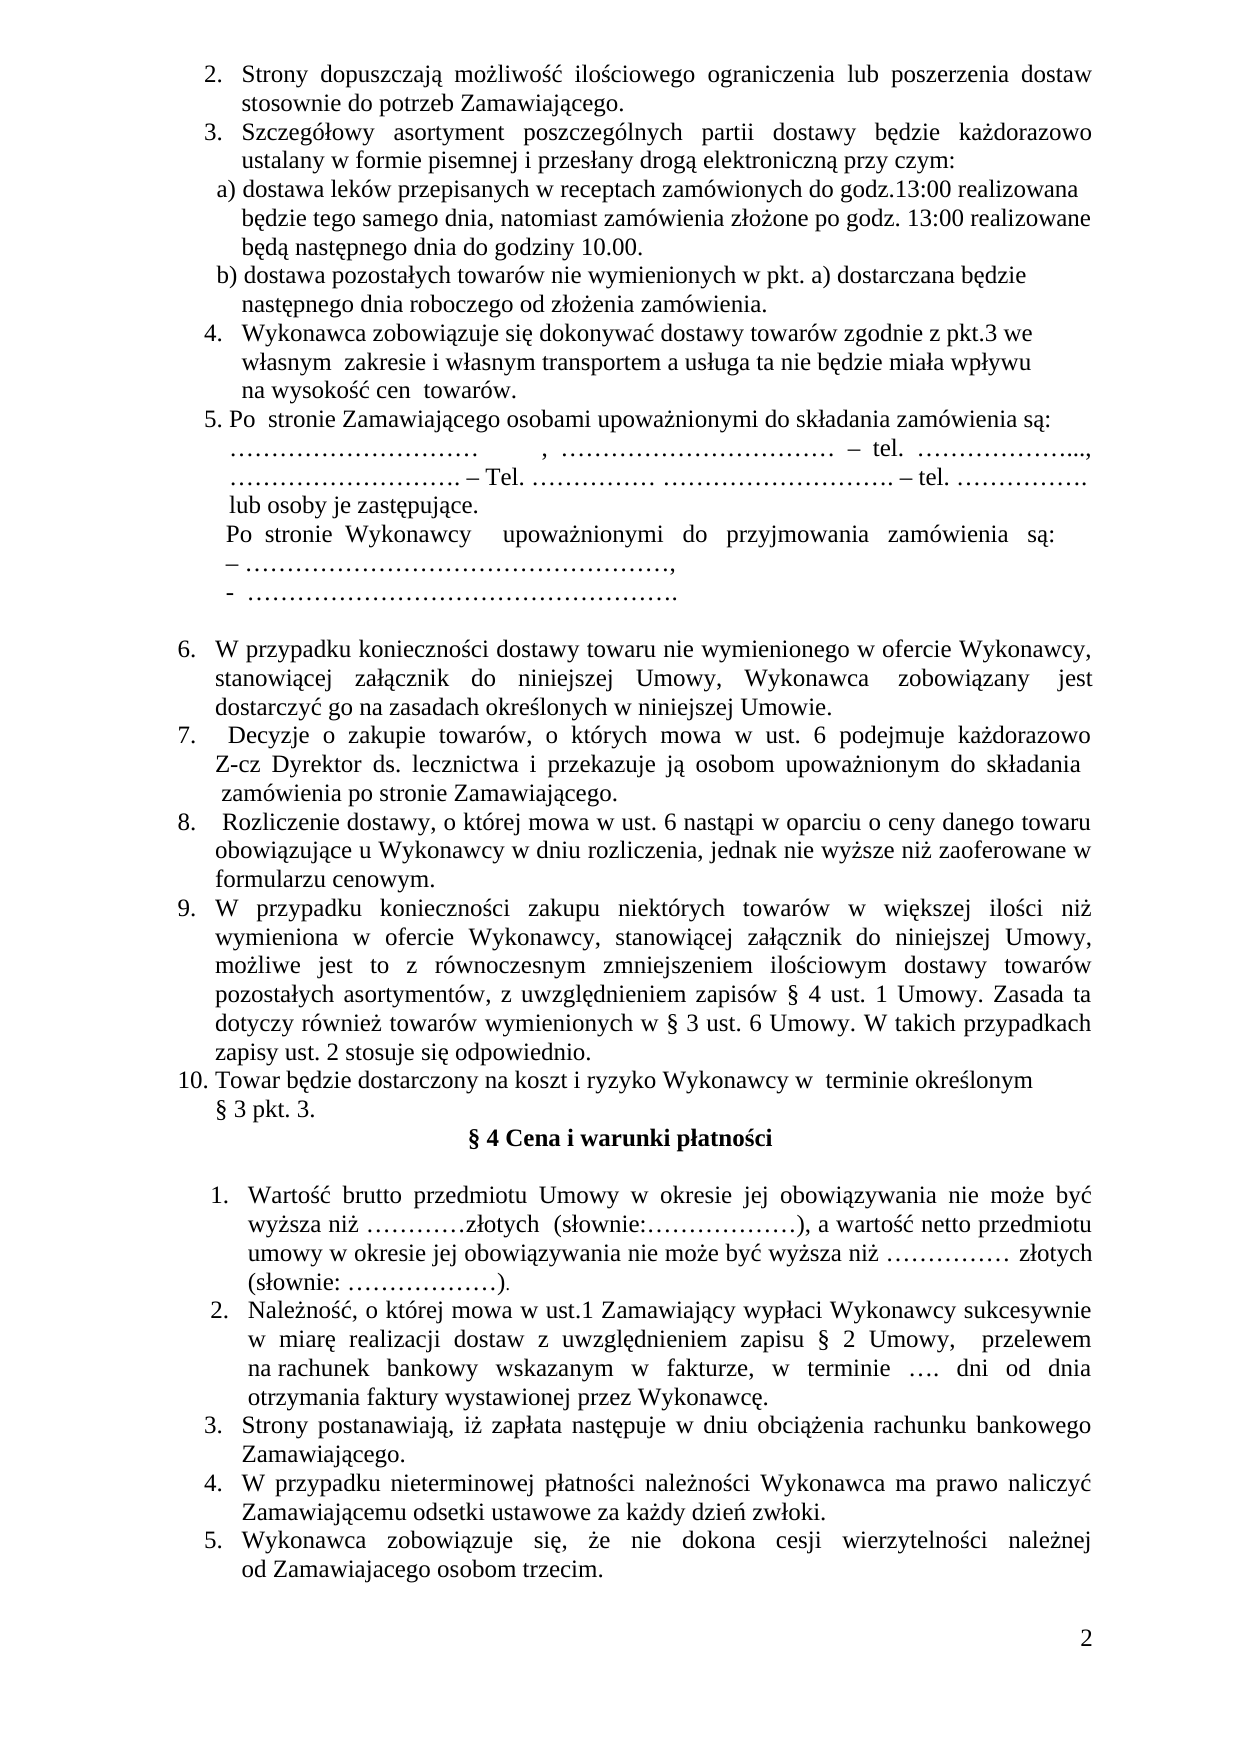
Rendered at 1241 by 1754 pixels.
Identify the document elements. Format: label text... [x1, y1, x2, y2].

list W przypadku konieczności zakupu niektórych towarów w większej ilości niż wymieniona w ofercie Wykonawcy, stanowiącej załącznik do niniejszej Umowy, możliwe jest to z równoczesnym zmniejszeniem ilościowym dostawy towarów pozostałych asortymentów, z uwzględnieniem zapisów § 4 ust. 1 Umowy. Zasada ta dotyczy również towarów wymienionych w § 3 ust. 6 Umowy. W takich przypadkach zapisy ust. 2 stosuje się odpowiednio. [177, 893, 1092, 1065]
list Towar będzie dostarczony na koszt i ryzyko Wykonawcy w terminie określonym [177, 1065, 1092, 1094]
text następnego dnia roboczego od złożenia zamówienia. [191, 289, 1092, 318]
list Wartość brutto przedmiotu Umowy w okresie jej obowiązywania nie może być wyższa niż …………złotych (słownie:………………), a wartość netto przedmiotu umowy w okresie jej obowiązywania nie może być wyższa niż …………… złotych (słownie: ………………). [210, 1180, 1092, 1295]
text ………………………… , …………………………… – tel. ………………..., [198, 433, 1092, 462]
list Wykonawca zobowiązuje się dokonywać dostawy towarów zgodnie z pkt.3 we [204, 318, 1092, 347]
text ………………………. – Tel. …………… ………………………. – tel. ……………. [198, 462, 1092, 490]
list Wykonawca zobowiązuje się, że nie dokona cesji wierzytelności należnej od Zamawiajacego osobom trzecim. [204, 1525, 1092, 1583]
text a) dostawa leków przepisanych w receptach zamówionych do godz.13:00 realizowana [191, 174, 1092, 203]
list Szczegółowy asortyment poszczególnych partii dostawy będzie każdorazowo ustalany w formie pisemnej i przesłany drogą elektroniczną przy czym: [204, 117, 1092, 174]
text § 3 pkt. 3. [177, 1094, 1092, 1123]
list Należność, o której mowa w ust.1 Zamawiający wypłaci Wykonawcy sukcesywnie w miarę realizacji dostaw z uwzględnieniem zapisu § 2 Umowy, przelewem na rachunek bankowy wskazanym w fakturze, w terminie …. dni od dnia otrzymania faktury wystawionej przez Wykonawcę. [210, 1295, 1092, 1410]
list Decyzje o zakupie towarów, o których mowa w ust. 6 podejmuje każdorazowo Z-cz Dyrektor ds. lecznictwa i przekazuje ją osobom upoważnionym do składania zamówienia po stronie Zamawiającego. [177, 720, 1092, 807]
text § 4 Cena i warunki płatności [148, 1123, 1092, 1152]
text będą następnego dnia do godziny 10.00. [191, 232, 1092, 260]
text lub osoby je zastępujące. [198, 490, 1092, 519]
text własnym zakresie i własnym transportem a usługa ta nie będzie miała wpływu [204, 347, 1092, 375]
text – ……………………………………………, [207, 548, 1092, 577]
text - ……………………………………………. [207, 577, 1092, 605]
list Rozliczenie dostawy, o której mowa w ust. 6 nastąpi w oparciu o ceny danego towaru obowiązujące u Wykonawcy w dniu rozliczenia, jednak nie wyższe niż zaoferowane w formularzu cenowym. [177, 807, 1092, 893]
text b) dostawa pozostałych towarów nie wymienionych w pkt. a) dostarczana będzie [191, 260, 1092, 289]
text na wysokość cen towarów. [148, 375, 1092, 404]
text Po stronie Wykonawcy upoważnionymi do przyjmowania zamówienia są: [207, 519, 1092, 548]
list W przypadku nieterminowej płatności należności Wykonawca ma prawo naliczyć Zamawiającemu odsetki ustawowe za każdy dzień zwłoki. [204, 1468, 1092, 1525]
list Strony dopuszczają możliwość ilościowego ograniczenia lub poszerzenia dostaw stosownie do potrzeb Zamawiającego. [204, 59, 1092, 117]
text będzie tego samego dnia, natomiast zamówienia złożone po godz. 13:00 realizowane [191, 203, 1092, 232]
list Strony postanawiają, iż zapłata następuje w dniu obciążenia rachunku bankowego Zamawiającego. [204, 1410, 1092, 1468]
text 5. Po stronie Zamawiającego osobami upoważnionymi do składania zamówienia są: [198, 404, 1092, 433]
list W przypadku konieczności dostawy towaru nie wymienionego w ofercie Wykonawcy, stanowiącej załącznik do niniejszej Umowy, Wykonawca zobowiązany jest dostarczyć go na zasadach określonych w niniejszej Umowie. [177, 634, 1092, 720]
